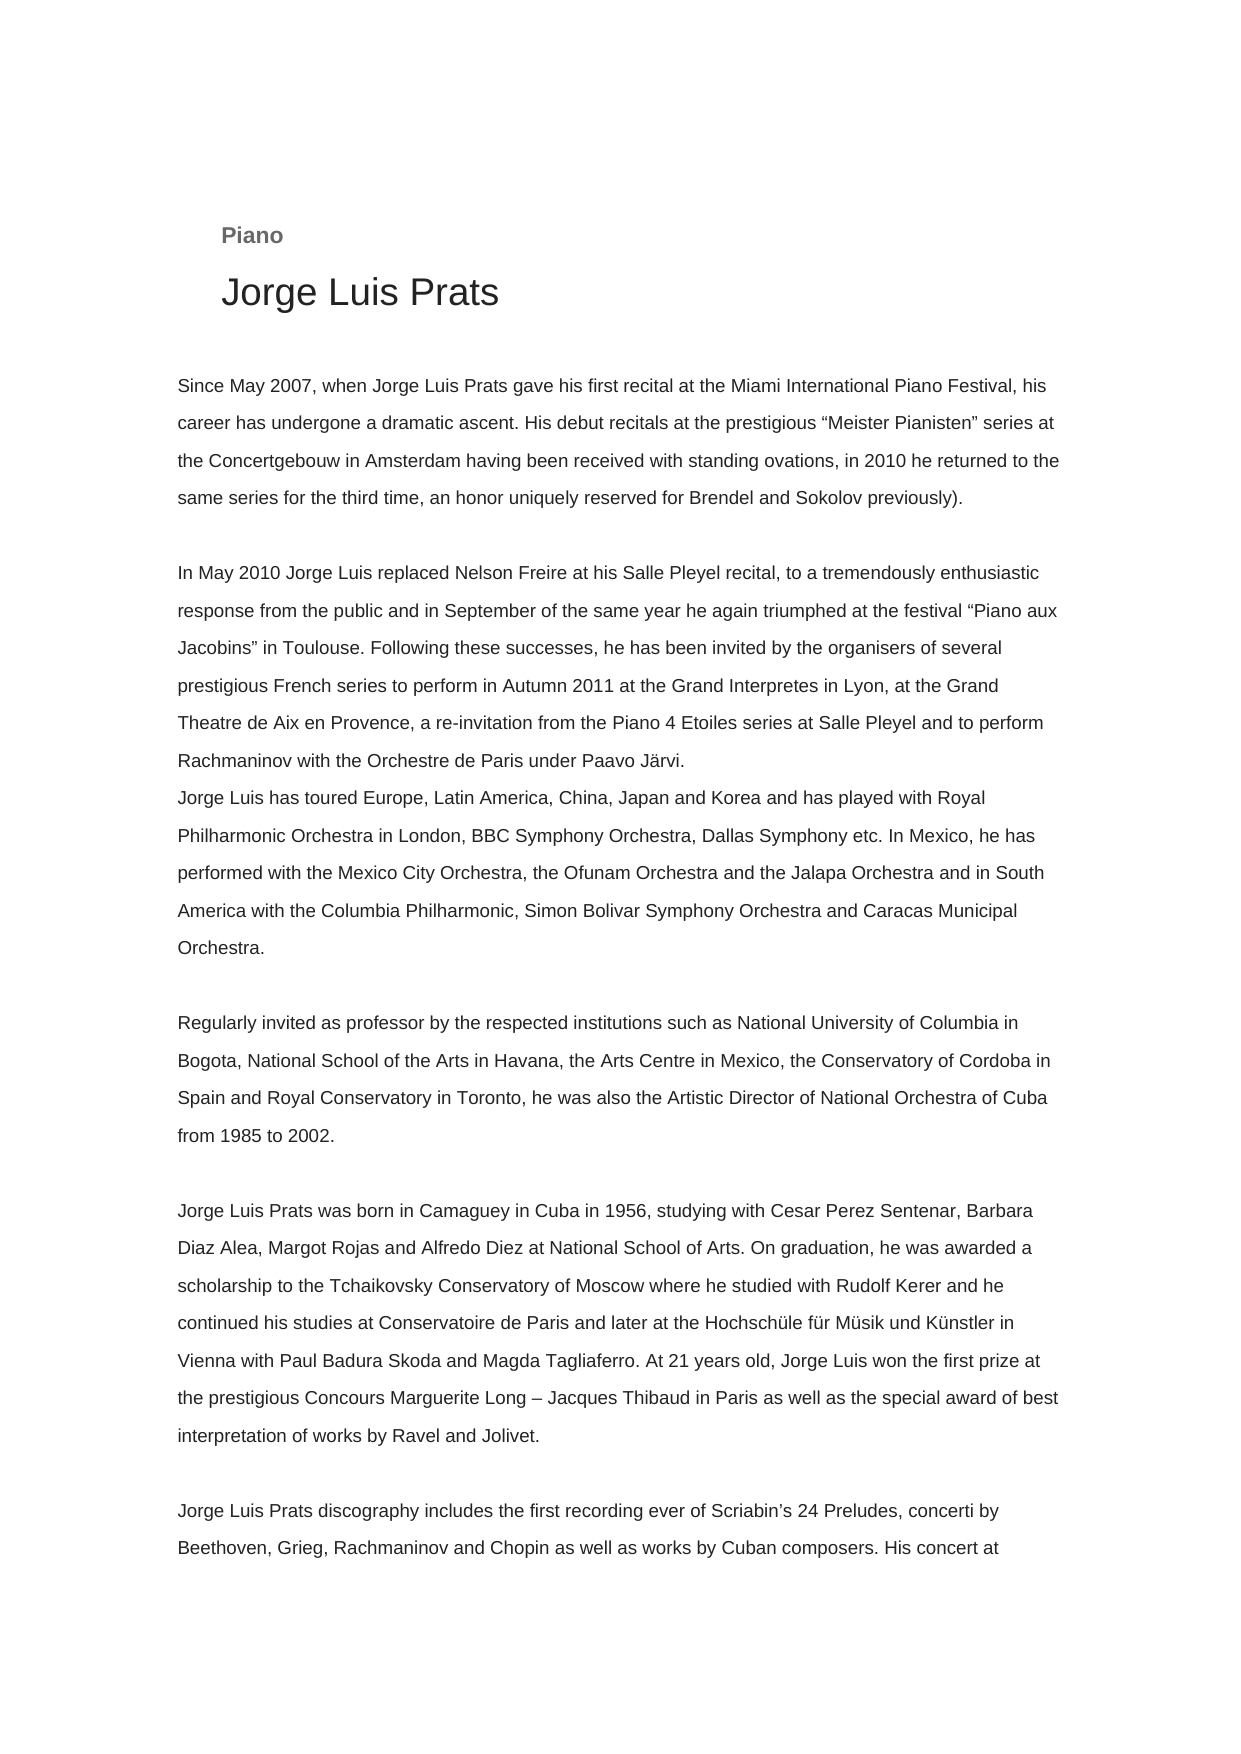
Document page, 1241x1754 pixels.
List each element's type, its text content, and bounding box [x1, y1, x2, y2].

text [177, 367, 1063, 1567]
subtitle Jorge Luis Prats [221, 254, 1063, 329]
subtitle Piano [221, 217, 1063, 254]
